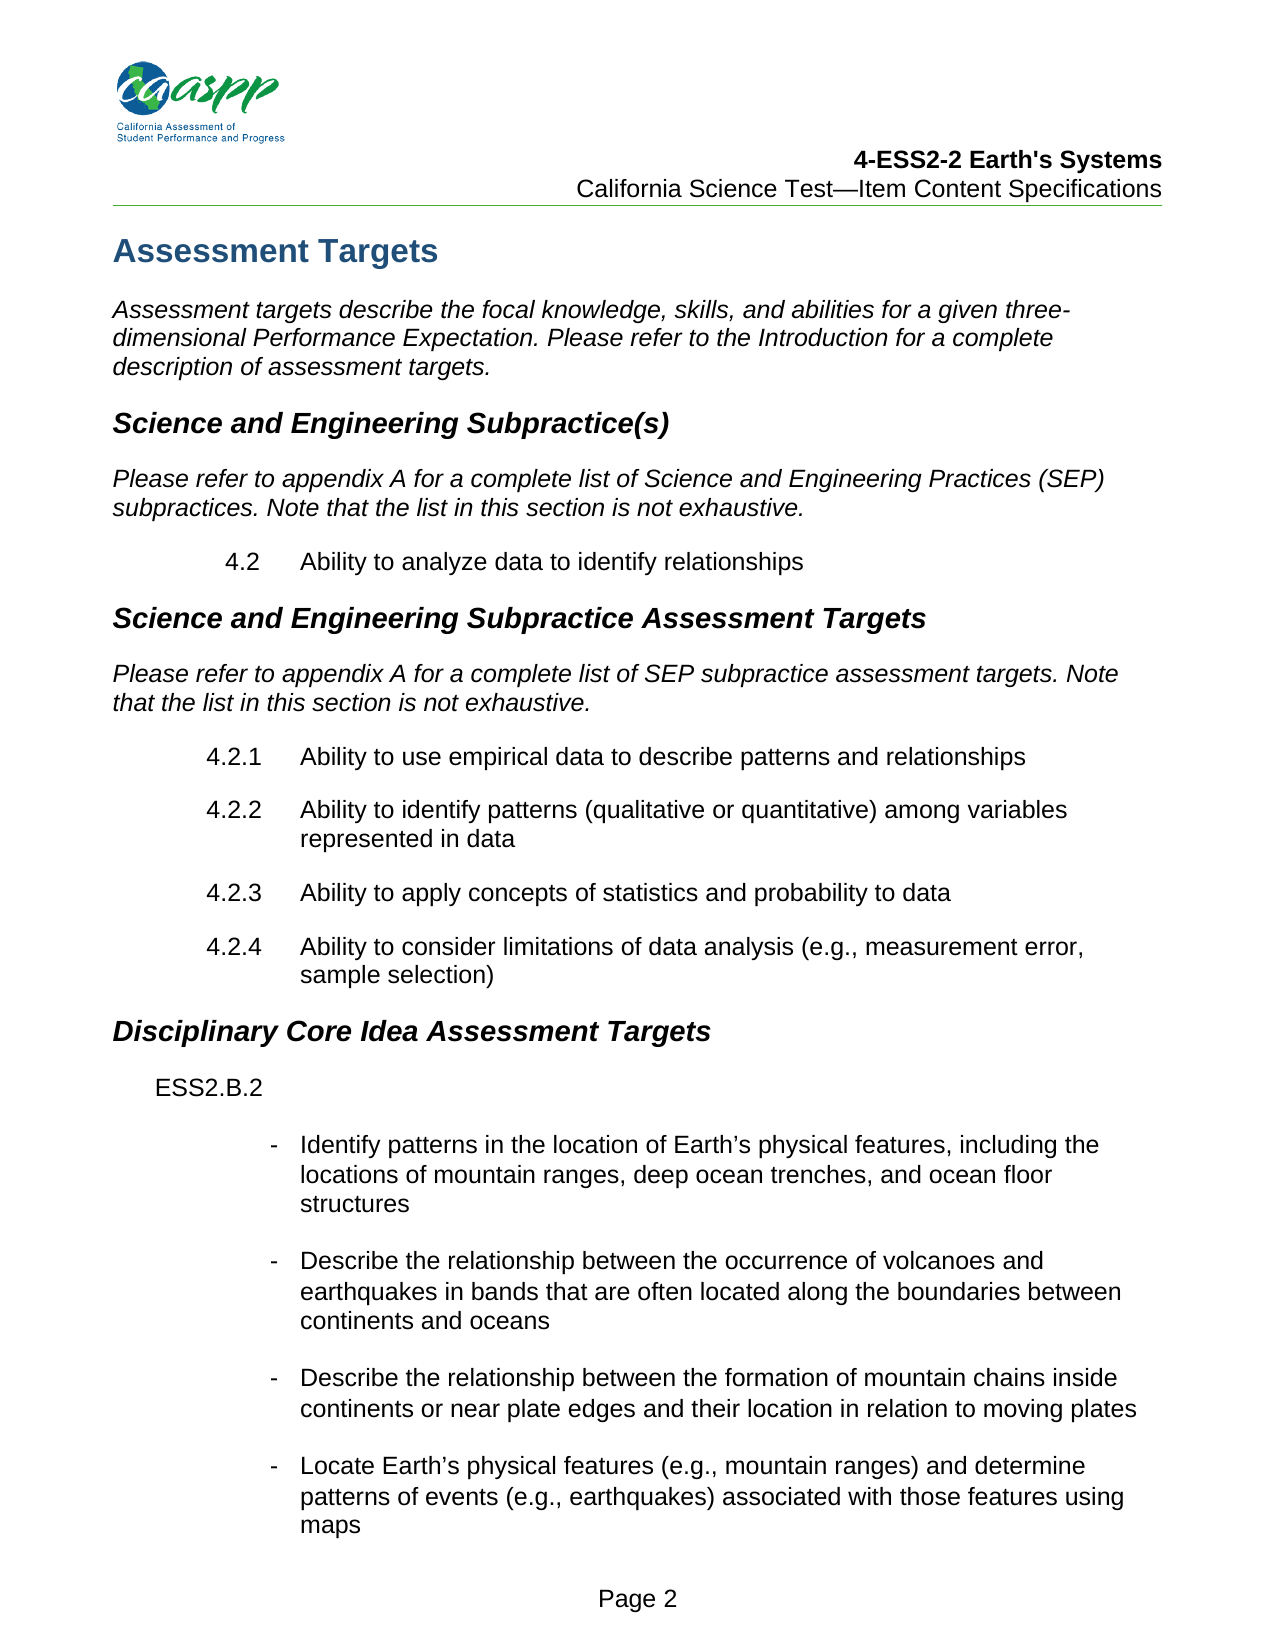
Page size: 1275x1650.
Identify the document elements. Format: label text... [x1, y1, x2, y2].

picture [112, 60, 287, 146]
text Identify patterns in the location of Earth’s physical features, including the locations of mountain ranges, deep ocean trenches, and ocean floor structures [270, 1126, 1162, 1218]
text 4.2.3 Ability to apply concepts of statistics and probability to data [206, 878, 1162, 907]
subtitle Disciplinary Core Idea Assessment Targets [112, 1014, 1162, 1048]
text Assessment targets describe the focal knowledge, skills, and abilities for a given three-dimensional Performance Expectation. Please refer to the Introduction for a complete description of assessment targets. [112, 294, 1162, 381]
subtitle Assessment Targets [112, 231, 1162, 269]
text 4.2.4 Ability to consider limitations of data analysis (e.g., measurement error, sample selection) [206, 932, 1162, 989]
text 4.2.2 Ability to identify patterns (qualitative or quantitative) among variables represented in data [206, 795, 1162, 853]
text 4.2.1 Ability to use empirical data to describe patterns and relationships [206, 742, 1162, 770]
text Please refer to appendix A for a complete list of SEP subpractice assessment targets. Note that the list in this section is not exhaustive. [112, 659, 1162, 717]
subtitle Science and Engineering Subpractice Assessment Targets [112, 601, 1162, 634]
text 4.2 Ability to analyze data to identify relationships [225, 547, 1162, 576]
text Please refer to appendix A for a complete list of Science and Engineering Practices (SEP) subpractices. Note that the list in this section is not exhaustive. [112, 464, 1162, 522]
subtitle ESS2.B.2 [154, 1073, 1162, 1101]
text Locate Earth’s physical features (e.g., mountain ranges) and determine patterns of events (e.g., earthquakes) associated with those features using maps [270, 1447, 1162, 1539]
text Describe the relationship between the occurrence of volcanoes and earthquakes in bands that are often located along the boundaries between continents and oceans [270, 1243, 1162, 1334]
subtitle Science and Engineering Subpractice(s) [112, 406, 1162, 439]
text Describe the relationship between the formation of mountain chains inside continents or near plate edges and their location in relation to moving plates [270, 1359, 1162, 1422]
